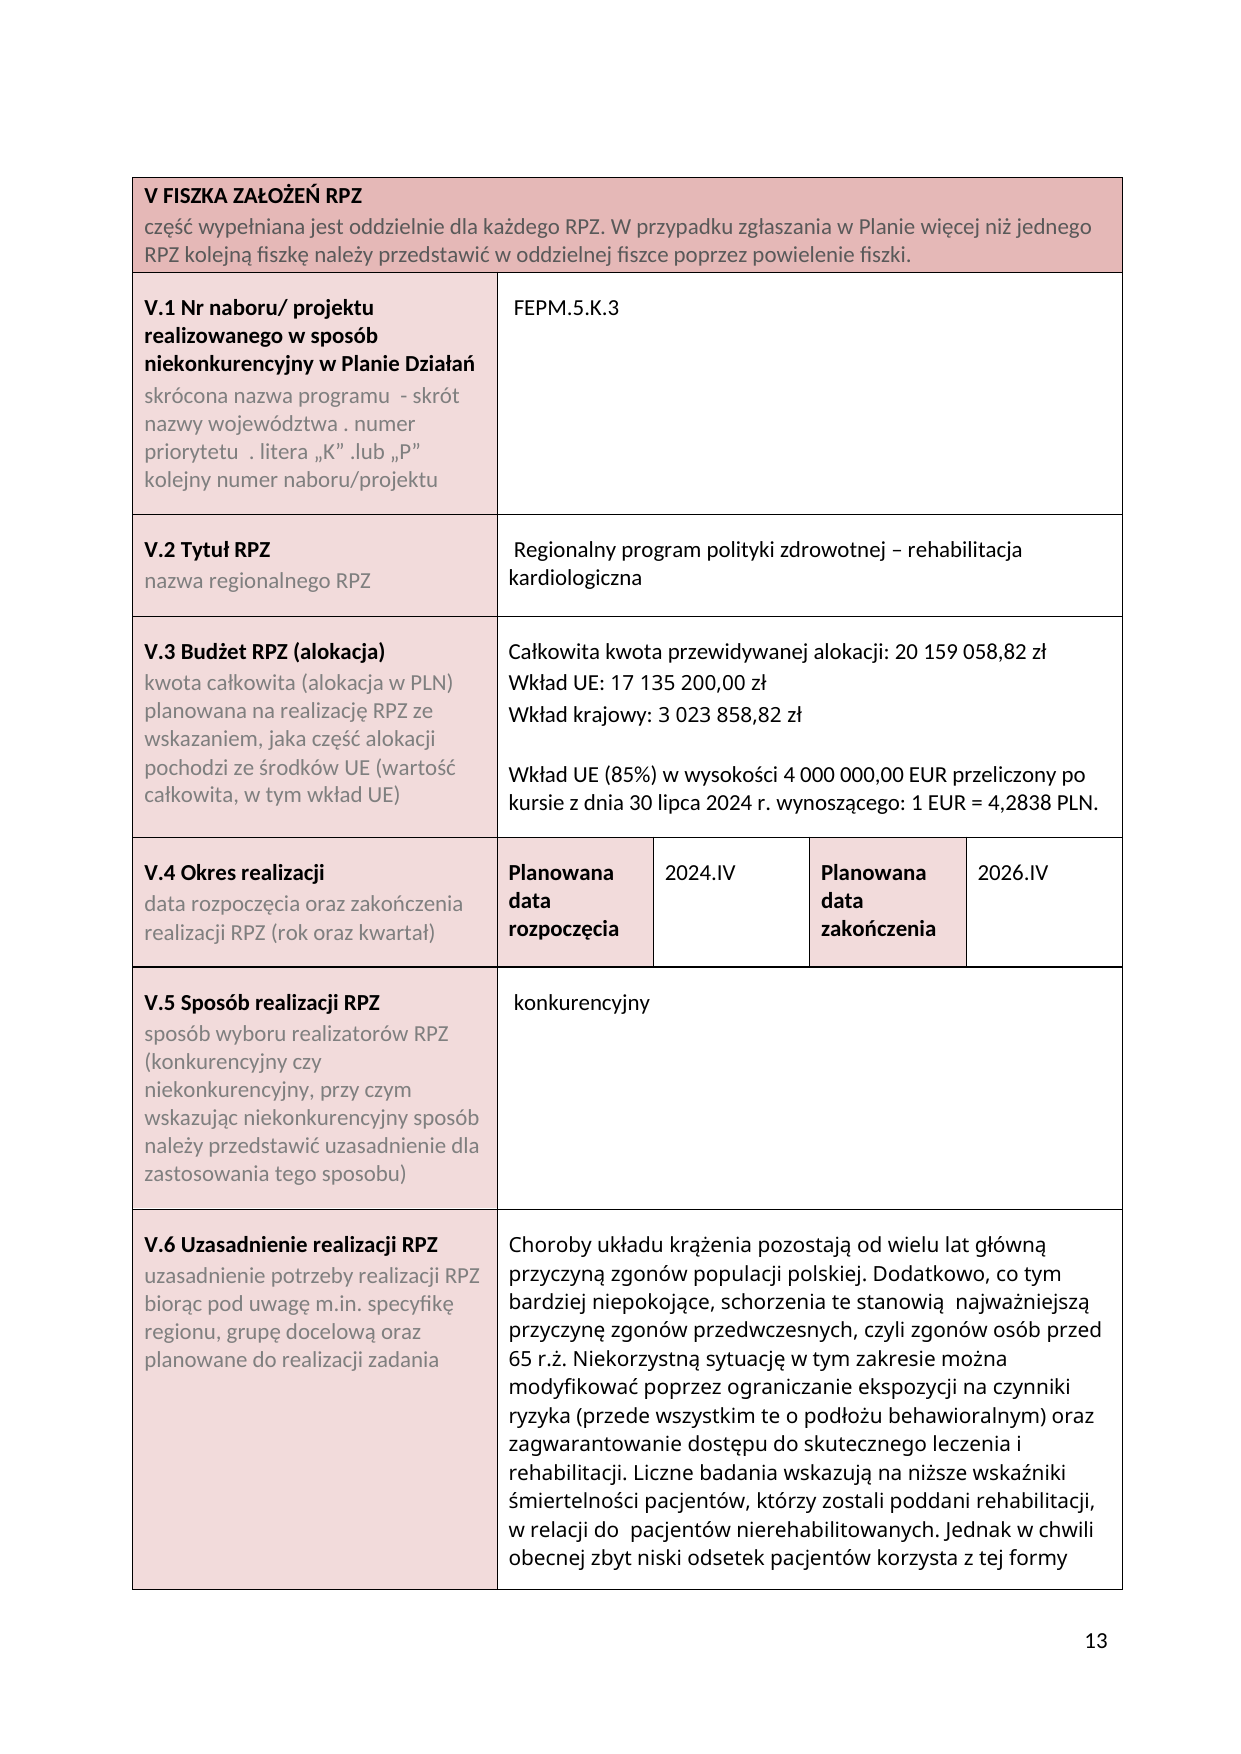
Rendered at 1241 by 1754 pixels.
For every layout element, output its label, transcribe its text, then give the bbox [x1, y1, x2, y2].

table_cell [133, 1210, 497, 1589]
table_cell Regionalny program polityki zdrowotnej – rehabilitacja kardiologiczna [498, 515, 1122, 616]
table_cell FEPM.5.K.3 [498, 273, 1122, 514]
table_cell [498, 1210, 1122, 1589]
table_cell 2024.IV [654, 838, 809, 966]
table_cell V.1 Nr naboru/ projektu realizowanego w sposób niekonkurencyjny w Planie Działań skrócona nazwa programu - skrót nazwy województwa . numer priorytetu . litera „K” .lub „P” kolejny numer naboru/projektu [133, 273, 497, 514]
table_cell V.2 Tytuł RPZ nazwa regionalnego RPZ [133, 515, 497, 616]
table_cell 2026.IV [967, 838, 1122, 966]
table_cell V.4 Okres realizacji data rozpoczęcia oraz zakończenia realizacji RPZ (rok oraz kwartał) [133, 838, 497, 966]
table_cell Całkowita kwota przewidywanej alokacji: 20 159 058,82 zł Wkład UE: 17 135 200,00 zł Wkład krajowy: 3 023 858,82 zł Wkład UE (85%) w wysokości 4 000 000,00 EUR przeliczony po kursie z dnia 30 lipca 2024 r. wynoszącego: 1 EUR = 4,2838 PLN. [498, 617, 1122, 837]
table_cell konkurencyjny [498, 968, 1122, 1208]
table_cell Planowana data zakończenia [810, 838, 966, 966]
table_cell Planowana data rozpoczęcia [498, 838, 653, 966]
table_cell V.5 Sposób realizacji RPZ sposób wyboru realizatorów RPZ (konkurencyjny czy niekonkurencyjny, przy czym wskazując niekonkurencyjny sposób należy przedstawić uzasadnienie dla zastosowania tego sposobu) [133, 968, 497, 1208]
table_cell V.3 Budżet RPZ (alokacja) kwota całkowita (alokacja w PLN) planowana na realizację RPZ ze wskazaniem, jaka część alokacji pochodzi ze środków UE (wartość całkowita, w tym wkład UE) [133, 617, 497, 837]
table_header V FISZKA ZAŁOŻEŃ RPZ część wypełniana jest oddzielnie dla każdego RPZ. W przypadku zgłaszania w Planie więcej niż jednego RPZ kolejną fiszkę należy przedstawić w oddzielnej fiszce poprzez powielenie fiszki. [133, 178, 1122, 272]
